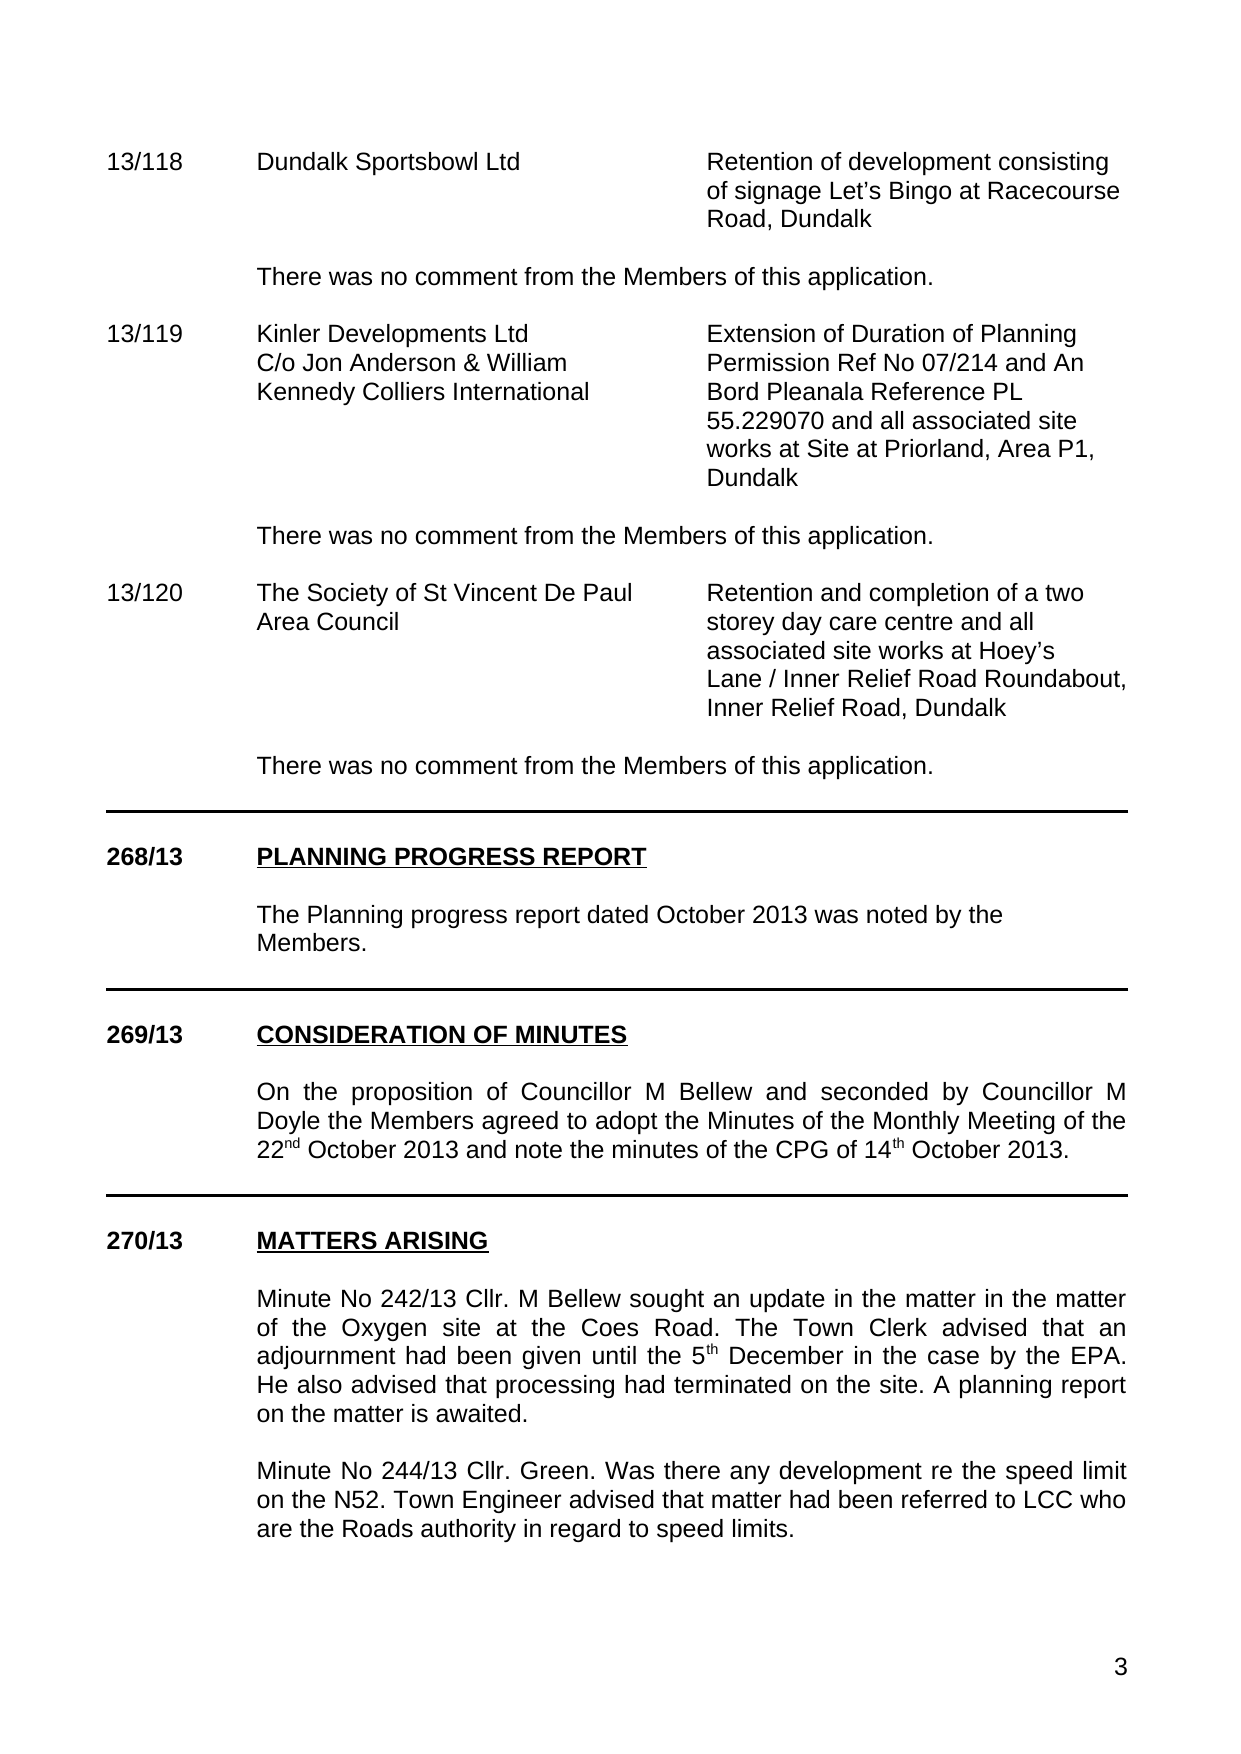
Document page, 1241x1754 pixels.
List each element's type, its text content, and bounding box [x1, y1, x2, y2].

text associated site works at Hoey’s Lane / Inner Relief Road Roundabout, Inner Relief Road, Dundalk [706, 636, 1128, 722]
text 13/119 Kinler Developments Ltd Extension of Duration of Planning [106, 319, 1128, 348]
text On the proposition of Councillor M Bellew and seconded by Councillor M Doyle the Members agreed to adopt the Minutes of the Monthly Meeting of the 22nd October 2013 and note the minutes of the CPG of 14th October 2013. [256, 1077, 1128, 1163]
text Minute No 244/13 Cllr. Green. Was there any development re the speed limit on the N52. Town Engineer advised that matter had been referred to LCC who are the Roads authority in regard to speed limits. [256, 1456, 1128, 1542]
text 269/13 CONSIDERATION OF MINUTES [106, 1020, 1128, 1048]
text 270/13 MATTERS ARISING [106, 1226, 1128, 1255]
text of signage Let’s Bingo at Racecourse Road, Dundalk [706, 176, 1128, 233]
text 55.229070 and all associated site works at Site at Priorland, Area P1, Dundalk [706, 406, 1128, 492]
text 13/118 Dundalk Sportsbowl Ltd Retention of development consisting [106, 147, 1128, 176]
text There was no comment from the Members of this application. [106, 751, 1128, 779]
text Kennedy Colliers International Bord Pleanala Reference PL [256, 377, 1128, 406]
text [106, 262, 1128, 291]
text The Planning progress report dated October 2013 was noted by the Members. [106, 899, 1128, 957]
text 13/120 The Society of St Vincent De Paul Retention and completion of a two Area Council storey day care centre and all [106, 578, 1128, 636]
text Minute No 242/13 Cllr. M Bellew sought an update in the matter in the matter of the Oxygen site at the Coes Road. The Town Clerk advised that an adjournment had been given until the 5th December in the case by the EPA. He also advised that processing had terminated on the site. A planning report on the matter is awaited. [256, 1284, 1128, 1427]
text C/o Jon Anderson & William Permission Ref No 07/214 and An [256, 348, 1128, 377]
text 268/13 PLANNING PROGRESS REPORT [106, 842, 1128, 871]
text There was no comment from the Members of this application. [106, 521, 1128, 549]
